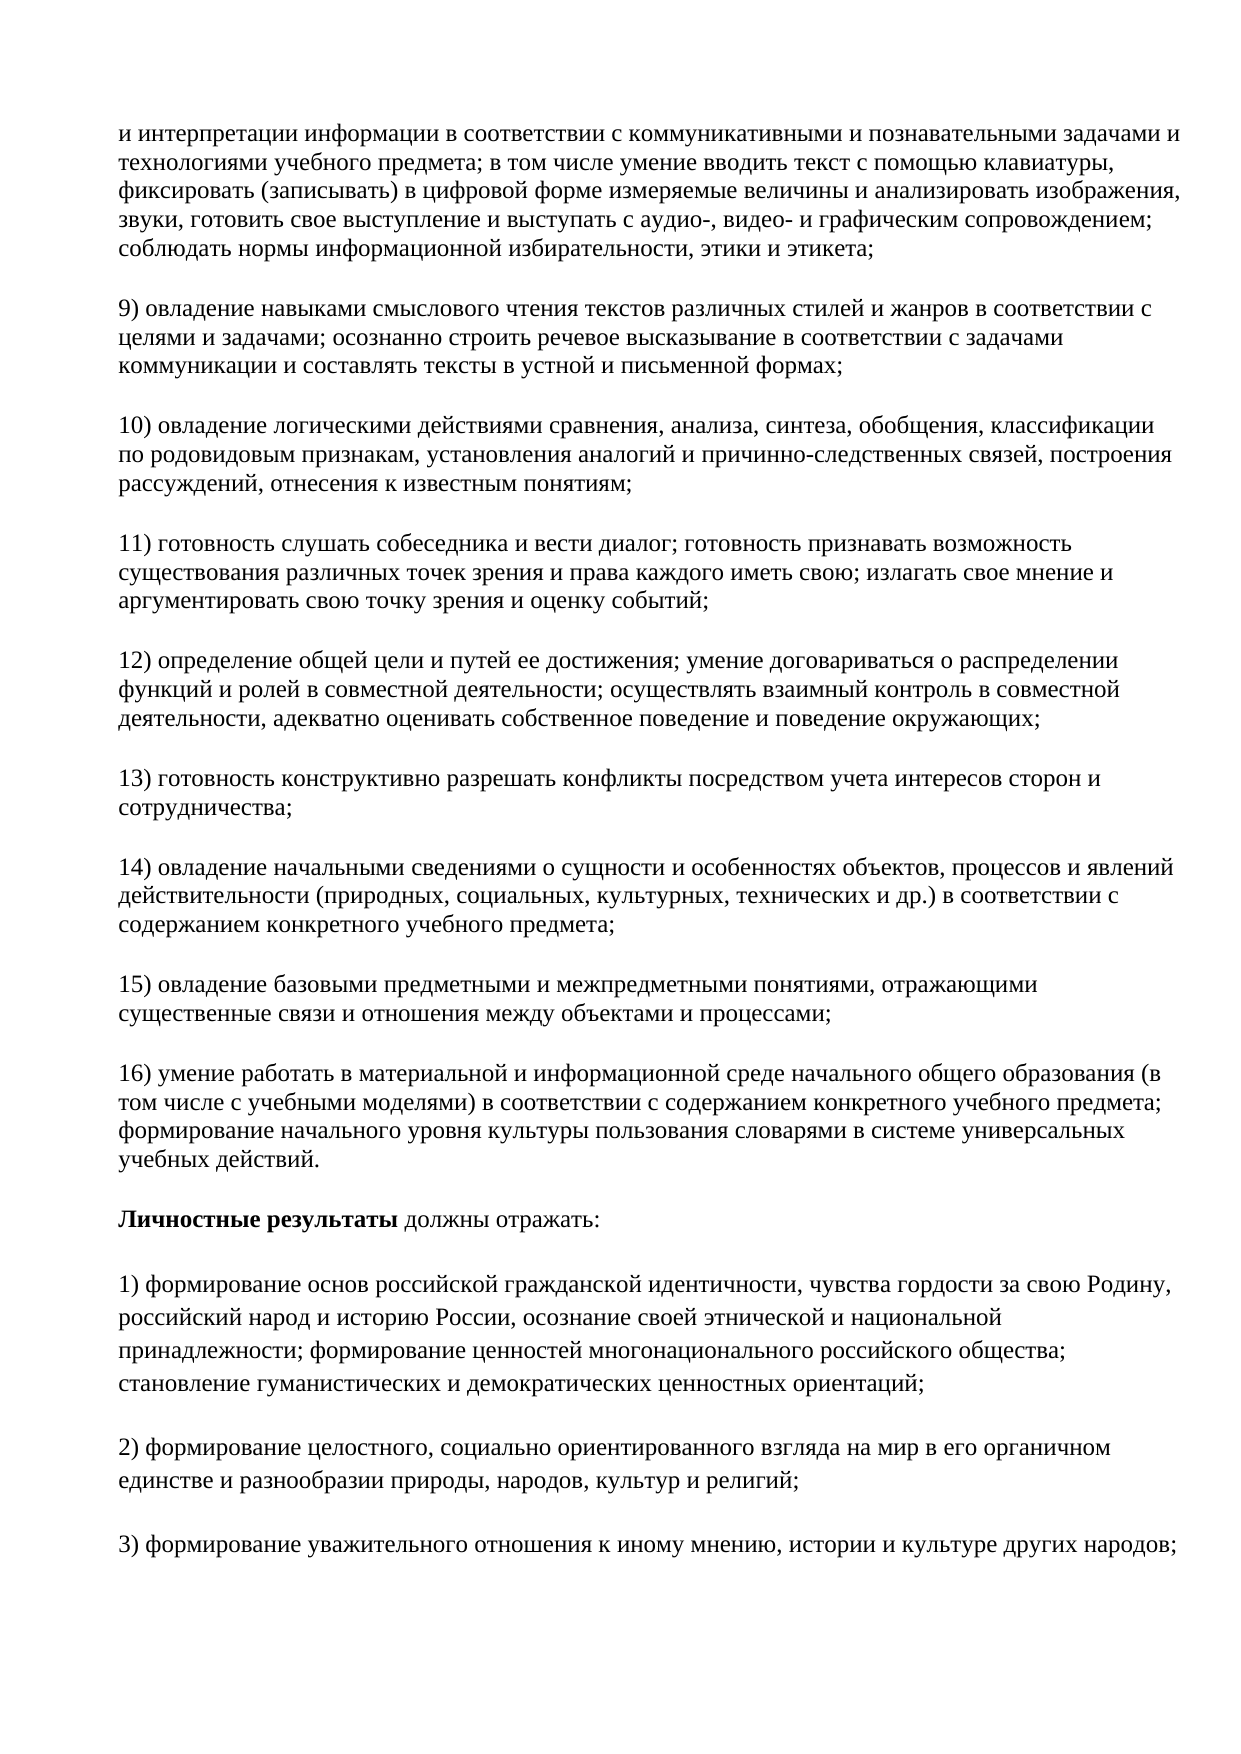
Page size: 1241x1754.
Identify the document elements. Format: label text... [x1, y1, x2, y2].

text 15) овладение базовыми предметными и межпредметными понятиями, отражающими существенные связи и отношения между объектами и процессами; [118, 969, 1181, 1027]
text Личностные результаты должны отражать: [118, 1204, 1181, 1233]
text 14) овладение начальными сведениями о сущности и особенностях объектов, процессов и явлений действительности (природных, социальных, культурных, технических и др.) в соответствии с содержанием конкретного учебного предмета; [118, 852, 1181, 938]
text 16) умение работать в материальной и информационной среде начального общего образования (в том числе с учебными моделями) в соответствии с содержанием конкретного учебного предмета; формирование начального уровня культуры пользования словарями в системе универсальных учебных действий. [118, 1058, 1181, 1173]
text 2) формирование целостного, социально ориентированного взгляда на мир в его органичном единстве и разнообразии природы, народов, культур и религий; [118, 1432, 1181, 1494]
text 12) определение общей цели и путей ее достижения; умение договариваться о распределении функций и ролей в совместной деятельности; осуществлять взаимный контроль в совместной деятельности, адекватно оценивать собственное поведение и поведение окружающих; [118, 646, 1181, 732]
text 1) формирование основ российской гражданской идентичности, чувства гордости за свою Родину, российский народ и историю России, осознание своей этнической и национальной принадлежности; формирование ценностей многонационального российского общества; становление гуманистических и демократических ценностных ориентаций; [118, 1269, 1181, 1396]
text 9) овладение навыками смыслового чтения текстов различных стилей и жанров в соответствии с целями и задачами; осознанно строить речевое высказывание в соответствии с задачами коммуникации и составлять тексты в устной и письменной формах; [118, 293, 1181, 379]
text 3) формирование уважительного отношения к иному мнению, истории и культуре других народов; [118, 1529, 1181, 1558]
text 11) готовность слушать собеседника и вести диалог; готовность признавать возможность существования различных точек зрения и права каждого иметь свою; излагать свое мнение и аргументировать свою точку зрения и оценку событий; [118, 528, 1181, 614]
text 13) готовность конструктивно разрешать конфликты посредством учета интересов сторон и сотрудничества; [118, 763, 1181, 821]
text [118, 118, 1181, 262]
text 10) овладение логическими действиями сравнения, анализа, синтеза, обобщения, классификации по родовидовым признакам, установления аналогий и причинно-следственных связей, построения рассуждений, отнесения к известным понятиям; [118, 411, 1181, 497]
